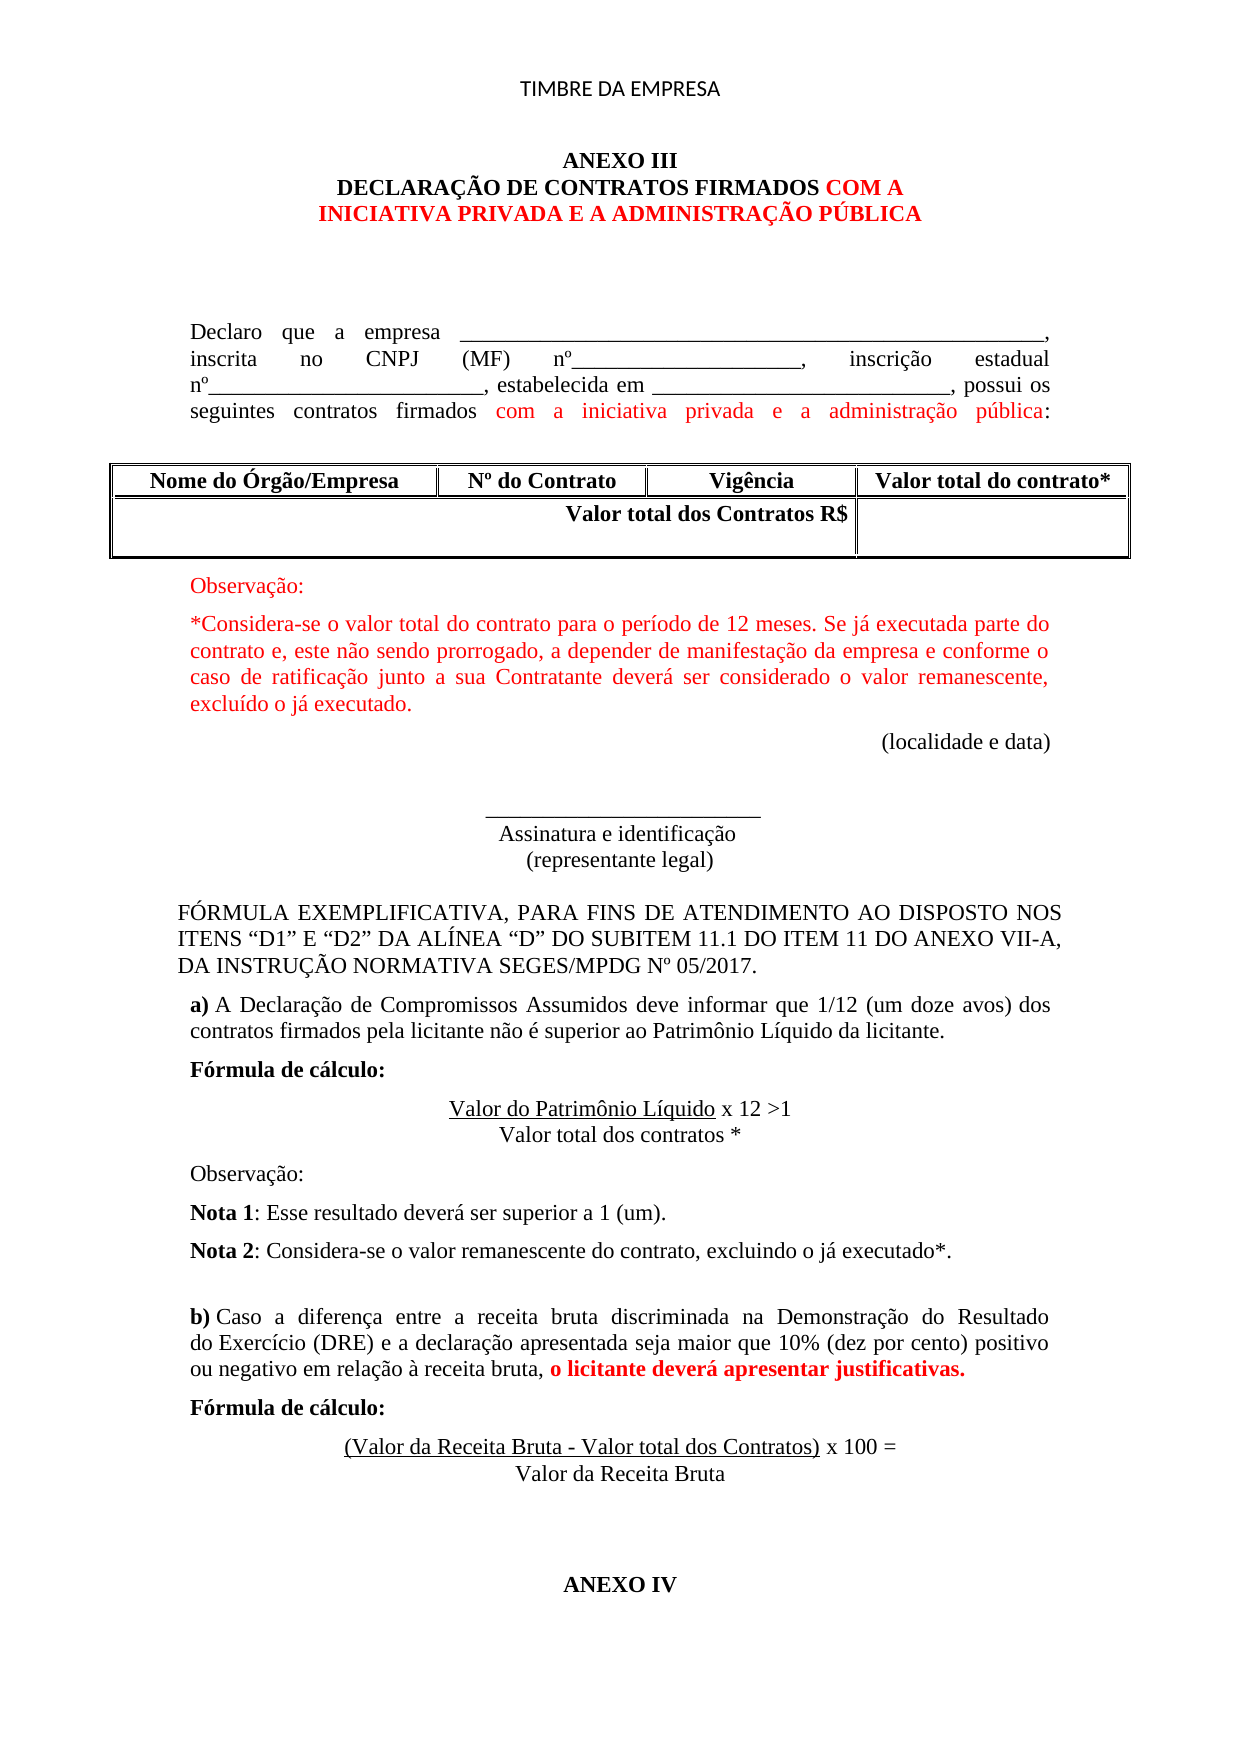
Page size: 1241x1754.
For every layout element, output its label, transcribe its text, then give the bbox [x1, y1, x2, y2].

text (localidade e data) [190, 728, 1051, 755]
text ________________________ Assinatura e identificação (representante legal) [177, 767, 1063, 873]
text ANEXO III [177, 148, 1063, 174]
text b) Caso a diferença entre a receita bruta discriminada na Demonstração do Resultado do Exercício (DRE) e a declaração apresentada seja maior que 10% (dez por cento) positivo ou negativo em relação à receita bruta, o licitante deverá apresentar justificativas. [190, 1276, 1051, 1382]
text a) A Declaração de Compromissos Assumidos deve informar que 1/12 (um doze avos) dos contratos firmados pela licitante não é superior ao Patrimônio Líquido da licitante. [190, 991, 1051, 1043]
text (Valor da Receita Bruta - Valor total dos Contratos) x 100 = [177, 1433, 1063, 1459]
text Fórmula de cálculo: [190, 1394, 1051, 1421]
table_header Valor total do contrato* [856, 466, 1128, 495]
table_header Vigência [646, 466, 856, 495]
text ANEXO IV [177, 1571, 1063, 1597]
table_cell [856, 495, 1128, 556]
text FÓRMULA EXEMPLIFICATIVA, PARA FINS DE ATENDIMENTO AO DISPOSTO NOS ITENS “D1” E “D2” DA ALÍNEA “D” DO SUBITEM 11.1 DO ITEM 11 DO ANEXO VII-A, DA INSTRUÇÃO NORMATIVA SEGES/MPDG Nº 05/2017. [177, 873, 1063, 978]
text Valor do Patrimônio Líquido x 12 >1 [177, 1095, 1063, 1121]
text Observação: [190, 1160, 1051, 1186]
text INICIATIVA PRIVADA E A ADMINISTRAÇÃO PÚBLICA [177, 200, 1063, 227]
text Nota 2: Considera-se o valor remanescente do contrato, excluindo o já executado*. [190, 1238, 1051, 1264]
text DECLARAÇÃO DE CONTRATOS FIRMADOS COM A [177, 174, 1063, 200]
table_header Nome do Órgão/Empresa [113, 466, 438, 495]
text Declaro que a empresa ___________________________________________________, inscrita no CNPJ (MF) nº____________________, inscrição estadual nº________________________, estabelecida em __________________________, possui os seguintes contratos firmados com a iniciativa privada e a administração pública: [190, 239, 1051, 450]
table_cell Valor total dos Contratos R$ [113, 495, 856, 556]
text Valor da Receita Bruta [177, 1459, 1063, 1486]
text Observação: [190, 572, 1051, 598]
text Fórmula de cálculo: [190, 1056, 1051, 1082]
table_header Nº do Contrato [438, 466, 646, 495]
text Nota 1: Esse resultado deverá ser superior a 1 (um). [190, 1199, 1051, 1225]
text Valor total dos contratos * [177, 1121, 1063, 1147]
text *Considera-se o valor total do contrato para o período de 12 meses. Se já executada parte do contrato e, este não sendo prorrogado, a depender de manifestação da empresa e conforme o caso de ratificação junto a sua Contratante deverá ser considerado o valor remanescente, excluído o já executado. [190, 611, 1051, 716]
